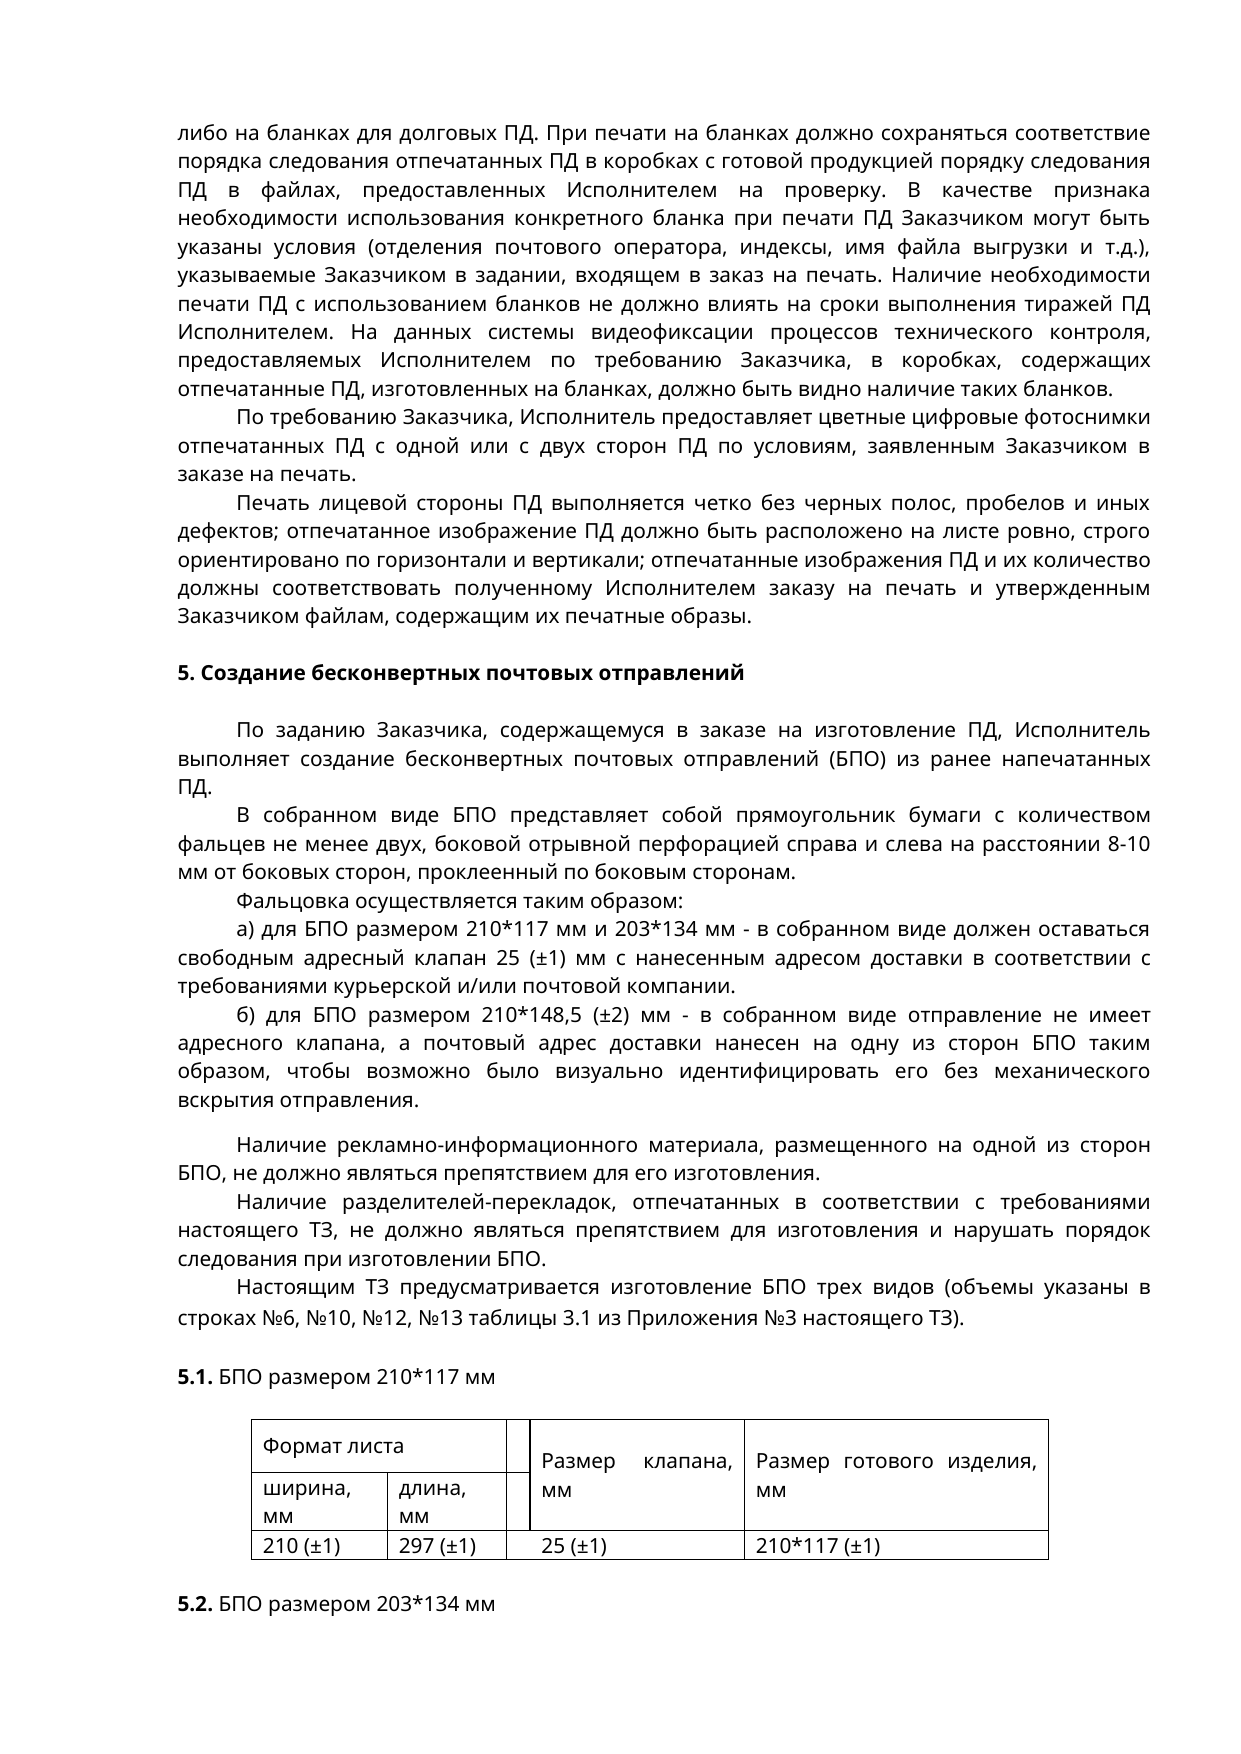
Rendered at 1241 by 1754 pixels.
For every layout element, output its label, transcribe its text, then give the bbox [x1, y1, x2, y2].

table_header Формат листа [252, 1420, 506, 1472]
text Печать лицевой стороны ПД выполняется четко без черных полос, пробелов и иных дефектов; отпечатанное изображение ПД должно быть расположено на листе ровно, строго ориентировано по горизонтали и вертикали; отпечатанные изображения ПД и их количество должны соответствовать полученному Исполнителем заказу на печать и утвержденным Заказчиком файлам, содержащим их печатные образы. [177, 488, 1152, 630]
text По заданию Заказчика, содержащемуся в заказе на изготовление ПД, Исполнитель выполняет создание бесконвертных почтовых отправлений (БПО) из ранее напечатанных ПД. [177, 715, 1152, 801]
text В собранном виде БПО представляет собой прямоугольник бумаги с количеством фальцев не менее двух, боковой отрывной перфорацией справа и слева на расстоянии 8-10 мм от боковых сторон, проклеенный по боковым сторонам. [177, 801, 1152, 886]
table_cell 210 (±1) [252, 1531, 387, 1559]
table_cell 297 (±1) [388, 1531, 506, 1559]
text По требованию Заказчика, Исполнитель предоставляет цветные цифровые фотоснимки отпечатанных ПД с одной или с двух сторон ПД по условиям, заявленным Заказчиком в заказе на печать. [177, 402, 1152, 488]
text а) для БПО размером 210*117 мм и 203*134 мм - в собранном виде должен оставаться свободным адресный клапан 25 (±1) мм с нанесенным адресом доставки в соответствии с требованиями курьерской и/или почтовой компании. [177, 914, 1152, 1000]
table_header Размер готового изделия, мм [745, 1420, 1048, 1530]
text Настоящим ТЗ предусматривается изготовление БПО трех видов (объемы указаны в строках №6, №10, №12, №13 таблицы 3.1 из Приложения №3 настоящего ТЗ). [177, 1272, 1152, 1331]
table_cell 210*117 (±1) [745, 1531, 1048, 1559]
table_cell [507, 1531, 530, 1559]
table_header Размер клапана, мм [531, 1420, 744, 1530]
table_header [507, 1420, 529, 1472]
text 5. Создание бесконвертных почтовых отправлений [177, 658, 1152, 687]
text 5.1. БПО размером 210*117 мм [177, 1362, 1152, 1390]
table_cell 25 (±1) [530, 1531, 744, 1559]
text 5.2. БПО размером 203*134 мм [177, 1589, 1152, 1617]
text Фальцовка осуществляется таким образом: [177, 886, 1152, 914]
table_cell [507, 1473, 529, 1530]
text б) для БПО размером 210*148,5 (±2) мм - в собранном виде отправление не имеет адресного клапана, а почтовый адрес доставки нанесен на одну из сторон БПО таким образом, чтобы возможно было визуально идентифицировать его без механического вскрытия отправления. [177, 1000, 1152, 1113]
table_cell длина, мм [388, 1473, 506, 1530]
table_cell ширина, мм [252, 1473, 387, 1530]
text Наличие рекламно-информационного материала, размещенного на одной из сторон БПО, не должно являться препятствием для его изготовления. [177, 1130, 1152, 1187]
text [177, 118, 1152, 402]
text Наличие разделителей-перекладок, отпечатанных в соответствии с требованиями настоящего ТЗ, не должно являться препятствием для изготовления и нарушать порядок следования при изготовлении БПО. [177, 1187, 1152, 1272]
